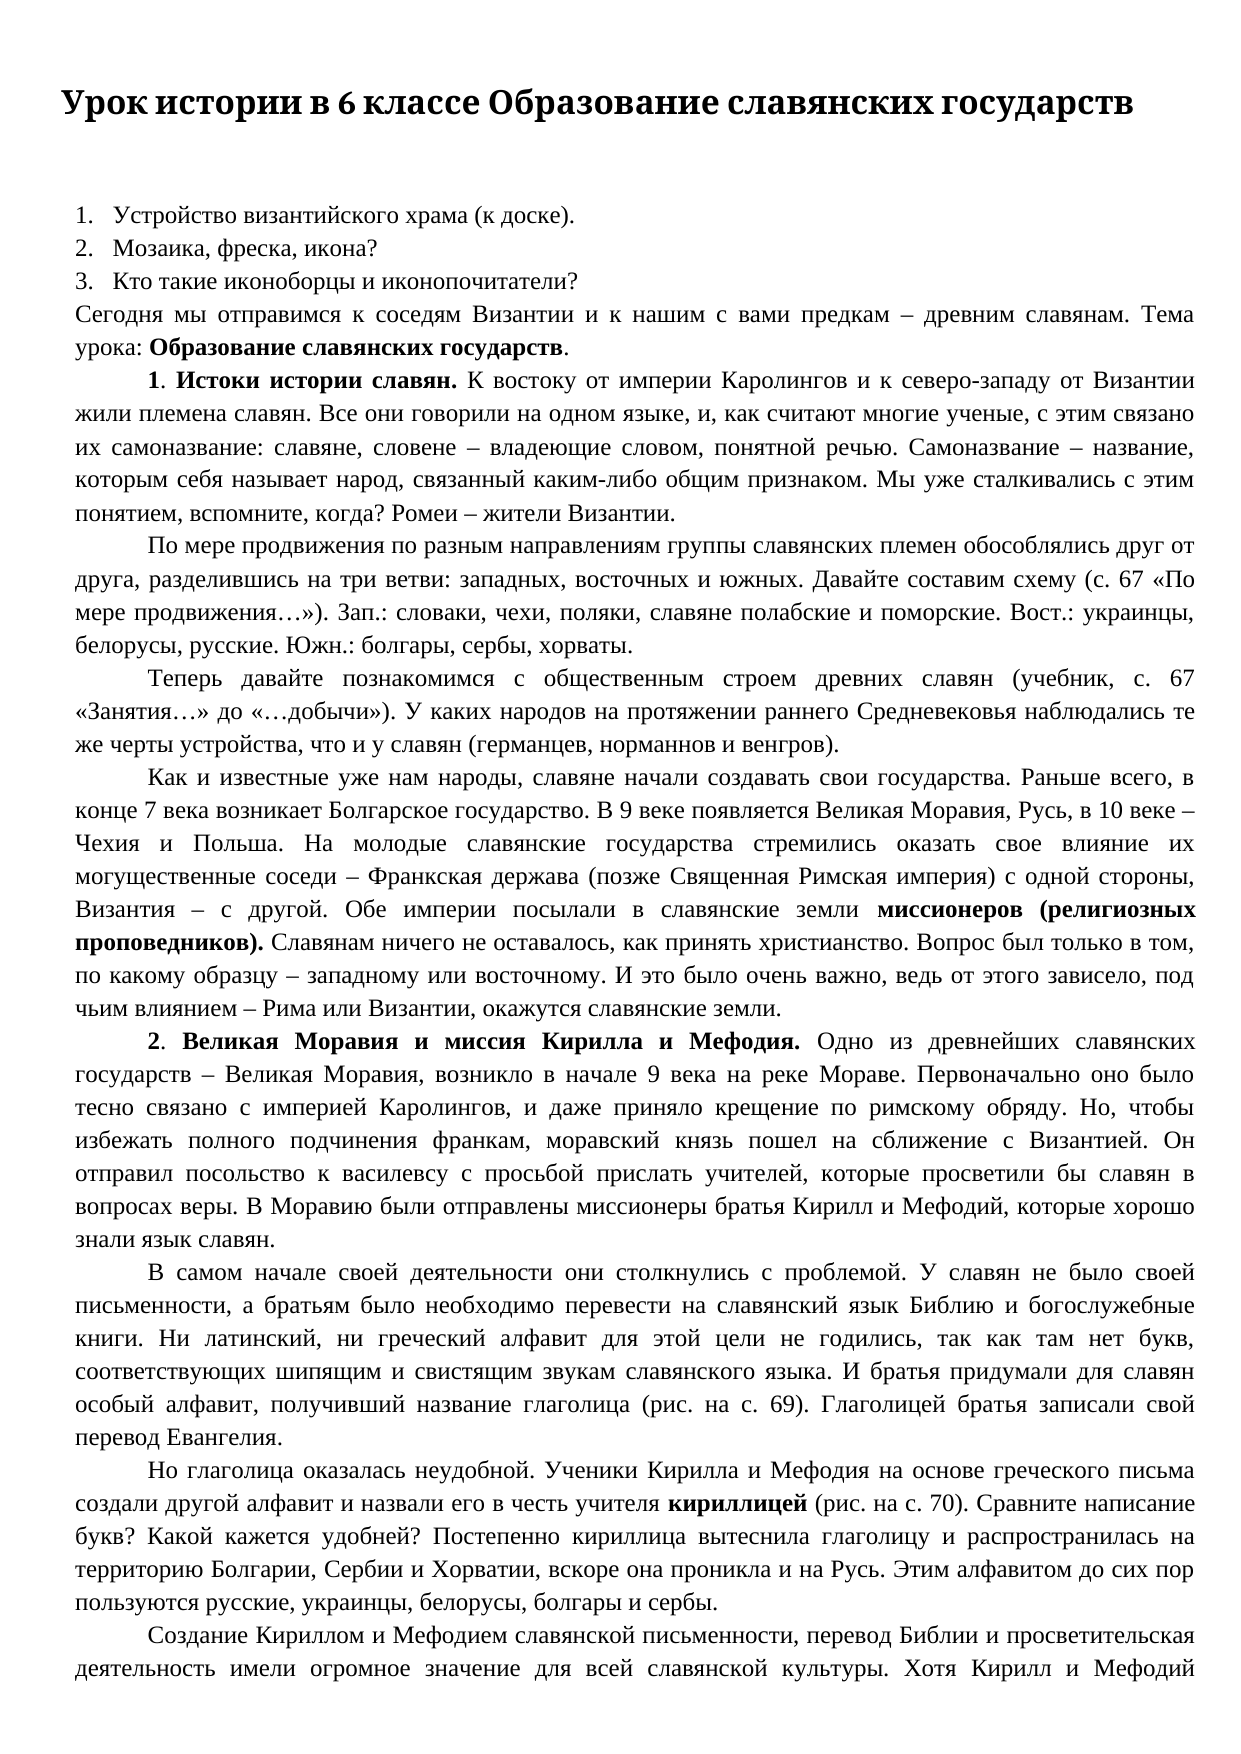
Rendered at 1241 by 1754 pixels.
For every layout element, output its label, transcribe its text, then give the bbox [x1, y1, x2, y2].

list Теперь давайте познакомимся с общественным строем древних славян (учебник, с. 67 «Занятия…» до «…добычи»). У каких народов на протяжении раннего Средневековья наблюдались те же черты устройства, что и у славян (германцев, норманнов и венгров). [75, 663, 1196, 757]
list Кто такие иконоборцы и иконопочитатели? [75, 266, 1196, 295]
subtitle Урок истории в 6 классе Образование славянских государств [0, 84, 1196, 122]
list Сегодня мы отправимся к соседям Византии и к нашим с вами предкам – древним славянам. Тема урока: Образование славянских государств. [75, 299, 1196, 361]
list В самом начале своей деятельности они столкнулись с проблемой. У славян не было своей письменности, а братьям было необходимо перевести на славянский язык Библию и богослужебные книги. Ни латинский, ни греческий алфавит для этой цели не годились, так как там нет букв, соответствующих шипящим и свистящим звукам славянского языка. И братья придумали для славян особый алфавит, получивший название глаголица (рис. на с. 69). Глаголицей братья записали свой перевод Евангелия. [75, 1257, 1196, 1451]
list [75, 1620, 1196, 1682]
list Мозаика, фреска, икона? [75, 233, 1196, 262]
list По мере продвижения по разным направлениям группы славянских племен обособлялись друг от друга, разделившись на три ветви: западных, восточных и южных. Давайте составим схему (с. 67 «По мере продвижения…»). Зап.: словаки, чехи, поляки, славяне полабские и поморские. Вост.: украинцы, белорусы, русские. Южн.: болгары, сербы, хорваты. [75, 531, 1196, 658]
list 2. Великая Моравия и миссия Кирилла и Мефодия. Одно из древнейших славянских государств – Великая Моравия, возникло в начале 9 века на реке Мораве. Первоначально оно было тесно связано с империей Каролингов, и даже приняло крещение по римскому обряду. Но, чтобы избежать полного подчинения франкам, моравский князь пошел на сближение с Византией. Он отправил посольство к василевсу с просьбой прислать учителей, которые просветили бы славян в вопросах веры. В Моравию были отправлены миссионеры братья Кирилл и Мефодий, которые хорошо знали язык славян. [75, 1026, 1196, 1253]
list Но глаголица оказалась неудобной. Ученики Кирилла и Мефодия на основе греческого письма создали другой алфавит и назвали его в честь учителя кириллицей (рис. на с. 70). Сравните написание букв? Какой кажется удобней? Постепенно кириллица вытеснила глаголицу и распространилась на территорию Болгарии, Сербии и Хорватии, вскоре она проникла и на Русь. Этим алфавитом до сих пор пользуются русские, украинцы, белорусы, болгары и сербы. [75, 1455, 1196, 1616]
list Устройство византийского храма (к доске). [75, 200, 1196, 229]
list 1. Истоки истории славян. К востоку от империи Каролингов и к северо-западу от Византии жили племена славян. Все они говорили на одном языке, и, как считают многие ученые, с этим связано их самоназвание: славяне, словене – владеющие словом, понятной речью. Самоназвание – название, которым себя называет народ, связанный каким-либо общим признаком. Мы уже сталкивались с этим понятием, вспомните, когда? Ромеи – жители Византии. [75, 366, 1196, 526]
list Как и известные уже нам народы, славяне начали создавать свои государства. Раньше всего, в конце 7 века возникает Болгарское государство. В 9 веке появляется Великая Моравия, Русь, в 10 веке – Чехия и Польша. На молодые славянские государства стремились оказать свое влияние их могущественные соседи – Франкская держава (позже Священная Римская империя) с одной стороны, Византия – с другой. Обе империи посылали в славянские земли миссионеров (религиозных проповедников). Славянам ничего не оставалось, как принять христианство. Вопрос был только в том, по какому образцу – западному или восточному. И это было очень важно, ведь от этого зависело, под чьим влиянием – Рима или Византии, окажутся славянские земли. [75, 762, 1196, 1022]
